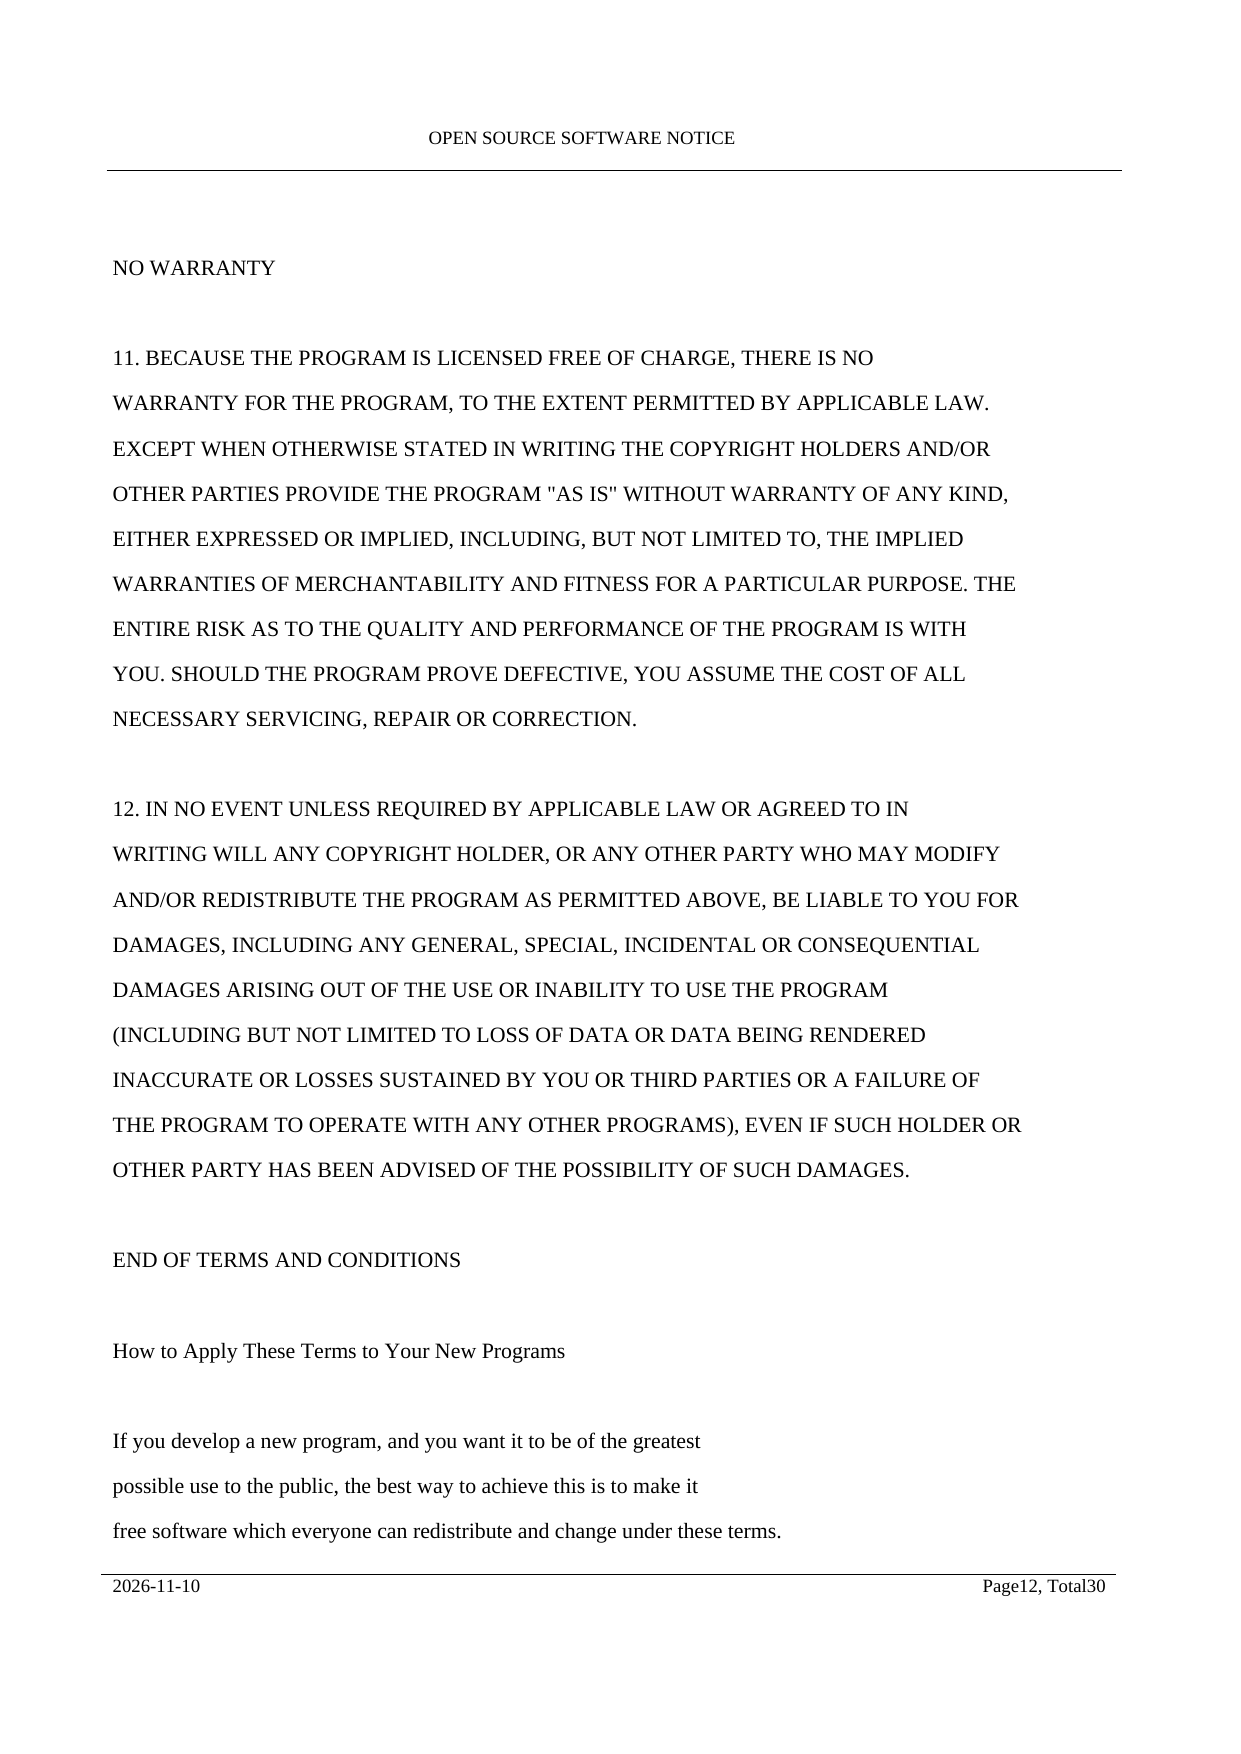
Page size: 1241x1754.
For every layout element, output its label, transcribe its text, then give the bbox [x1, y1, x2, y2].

text WARRANTY FOR THE PROGRAM, TO THE EXTENT PERMITTED BY APPLICABLE LAW. [112, 387, 1128, 419]
text EITHER EXPRESSED OR IMPLIED, INCLUDING, BUT NOT LIMITED TO, THE IMPLIED [112, 522, 1128, 554]
text DAMAGES, INCLUDING ANY GENERAL, SPECIAL, INCIDENTAL OR CONSEQUENTIAL [112, 928, 1128, 961]
text WRITING WILL ANY COPYRIGHT HOLDER, OR ANY OTHER PARTY WHO MAY MODIFY [112, 838, 1128, 870]
text If you develop a new program, and you want it to be of the greatest [112, 1424, 1128, 1457]
text INACCURATE OR LOSSES SUSTAINED BY YOU OR THIRD PARTIES OR A FAILURE OF [112, 1063, 1128, 1096]
text NECESSARY SERVICING, REPAIR OR CORRECTION. [112, 702, 1128, 735]
text OTHER PARTIES PROVIDE THE PROGRAM "AS IS" WITHOUT WARRANTY OF ANY KIND, [112, 477, 1128, 509]
text OTHER PARTY HAS BEEN ADVISED OF THE POSSIBILITY OF SUCH DAMAGES. [112, 1153, 1128, 1186]
text free software which everyone can redistribute and change under these terms. [112, 1514, 1128, 1547]
text NO WARRANTY [112, 251, 1128, 284]
text 11. BECAUSE THE PROGRAM IS LICENSED FREE OF CHARGE, THERE IS NO [112, 342, 1128, 374]
text EXCEPT WHEN OTHERWISE STATED IN WRITING THE COPYRIGHT HOLDERS AND/OR [112, 432, 1128, 464]
text END OF TERMS AND CONDITIONS [112, 1244, 1128, 1276]
text ENTIRE RISK AS TO THE QUALITY AND PERFORMANCE OF THE PROGRAM IS WITH [112, 612, 1128, 645]
text AND/OR REDISTRIBUTE THE PROGRAM AS PERMITTED ABOVE, BE LIABLE TO YOU FOR [112, 883, 1128, 915]
text YOU. SHOULD THE PROGRAM PROVE DEFECTIVE, YOU ASSUME THE COST OF ALL [112, 657, 1128, 690]
text DAMAGES ARISING OUT OF THE USE OR INABILITY TO USE THE PROGRAM [112, 973, 1128, 1006]
text THE PROGRAM TO OPERATE WITH ANY OTHER PROGRAMS), EVEN IF SUCH HOLDER OR [112, 1108, 1128, 1141]
text 12. IN NO EVENT UNLESS REQUIRED BY APPLICABLE LAW OR AGREED TO IN [112, 793, 1128, 825]
text (INCLUDING BUT NOT LIMITED TO LOSS OF DATA OR DATA BEING RENDERED [112, 1018, 1128, 1051]
text How to Apply These Terms to Your New Programs [112, 1334, 1128, 1366]
text possible use to the public, the best way to achieve this is to make it [112, 1469, 1128, 1502]
text WARRANTIES OF MERCHANTABILITY AND FITNESS FOR A PARTICULAR PURPOSE. THE [112, 567, 1128, 600]
